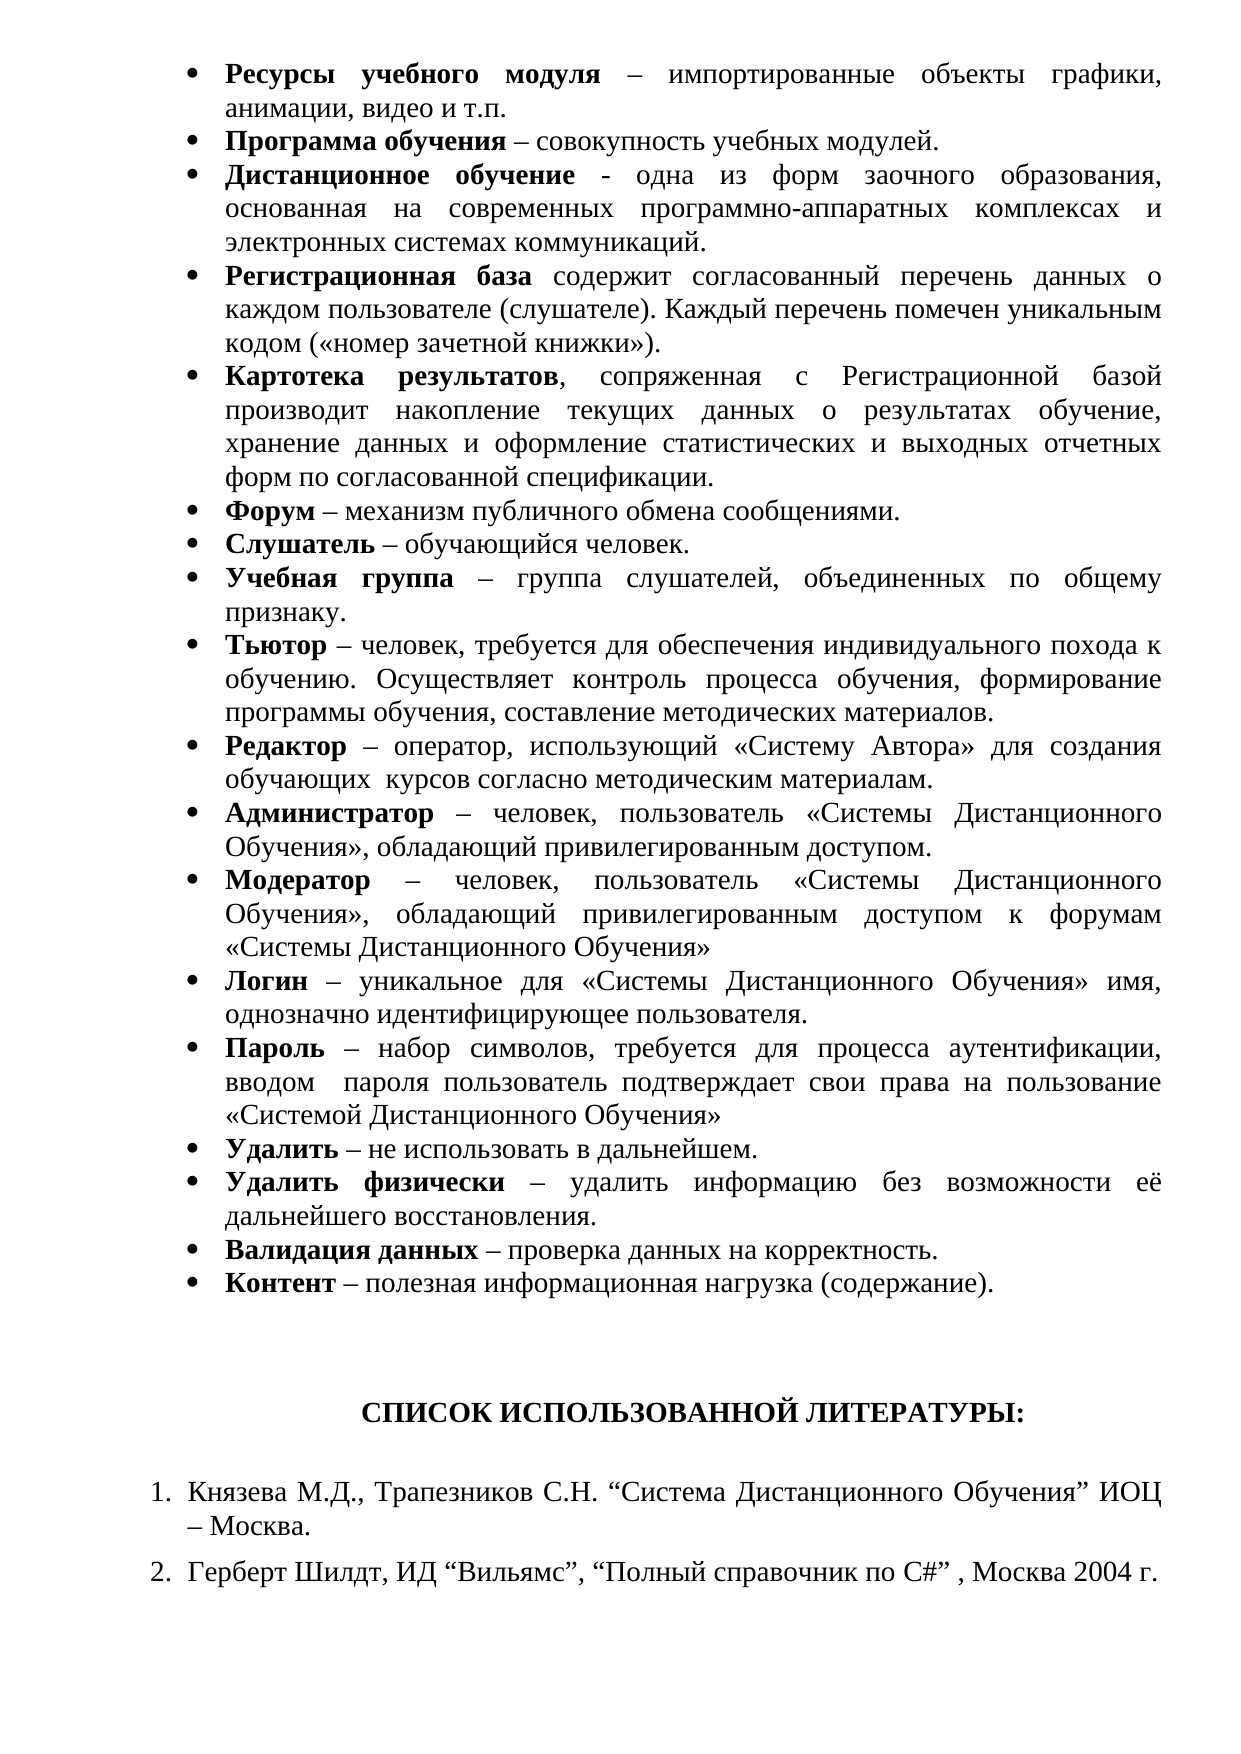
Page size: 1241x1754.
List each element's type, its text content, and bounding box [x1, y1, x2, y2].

list Ресурсы учебного модуля – импортированные объекты графики, анимации, видео и т.п. [187, 56, 1162, 123]
list Валидация данных – проверка данных на корректность. [187, 1232, 1162, 1265]
list Удалить – не использовать в дальнейшем. [187, 1131, 1162, 1164]
list Контент – полезная информационная нагрузка (содержание). [187, 1265, 1162, 1299]
list Логин – уникальное для «Системы Дистанционного Обучения» имя, однозначно идентифицирующее пользователя. [187, 963, 1162, 1030]
list Пароль – набор символов, требуется для процесса аутентификации, вводом пароля пользователь подтверждает свои права на пользование «Системой Дистанционного Обучения» [187, 1030, 1162, 1131]
text СПИСОК ИСПОЛЬЗОВАННОЙ ЛИТЕРАТУРЫ: [150, 1395, 1162, 1428]
list Тьютор – человек, требуется для обеспечения индивидуального похода к обучению. Осуществляет контроль процесса обучения, формирование программы обучения, составление методических материалов. [187, 627, 1162, 728]
list Форум – механизм публичного обмена сообщениями. [187, 493, 1162, 526]
list Модератор – человек, пользователь «Системы Дистанционного Обучения», обладающий привилегированным доступом к форумам «Системы Дистанционного Обучения» [187, 862, 1162, 963]
list Регистрационная база содержит согласованный перечень данных о каждом пользователе (слушателе). Каждый перечень помечен уникальным кодом («номер зачетной книжки»). [187, 258, 1162, 358]
list Слушатель – обучающийся человек. [187, 526, 1162, 560]
list Учебная группа – группа слушателей, объединенных по общему признаку. [187, 560, 1162, 627]
list Удалить физически – удалить информацию без возможности её дальнейшего восстановления. [187, 1164, 1162, 1232]
list Герберт Шилдт, ИД “Вильямс”, “Полный справочник по C#” , Москва 2004 г. [150, 1554, 1162, 1588]
list Редактор – оператор, использующий «Систему Автора» для создания обучающих курсов согласно методическим материалам. [187, 728, 1162, 795]
list Князева М.Д., Трапезников С.Н. “Система Дистанционного Обучения” ИОЦ – Москва. [150, 1474, 1162, 1542]
list Дистанционное обучение - одна из форм заочного образования, основанная на современных программно-аппаратных комплексах и электронных системах коммуникаций. [187, 157, 1162, 258]
list Администратор – человек, пользователь «Системы Дистанционного Обучения», обладающий привилегированным доступом. [187, 795, 1162, 862]
list Картотека результатов, сопряженная с Регистрационной базой производит накопление текущих данных о результатах обучение, хранение данных и оформление статистических и выходных отчетных форм по согласованной спецификации. [187, 358, 1162, 493]
list Программа обучения – совокупность учебных модулей. [187, 123, 1162, 157]
